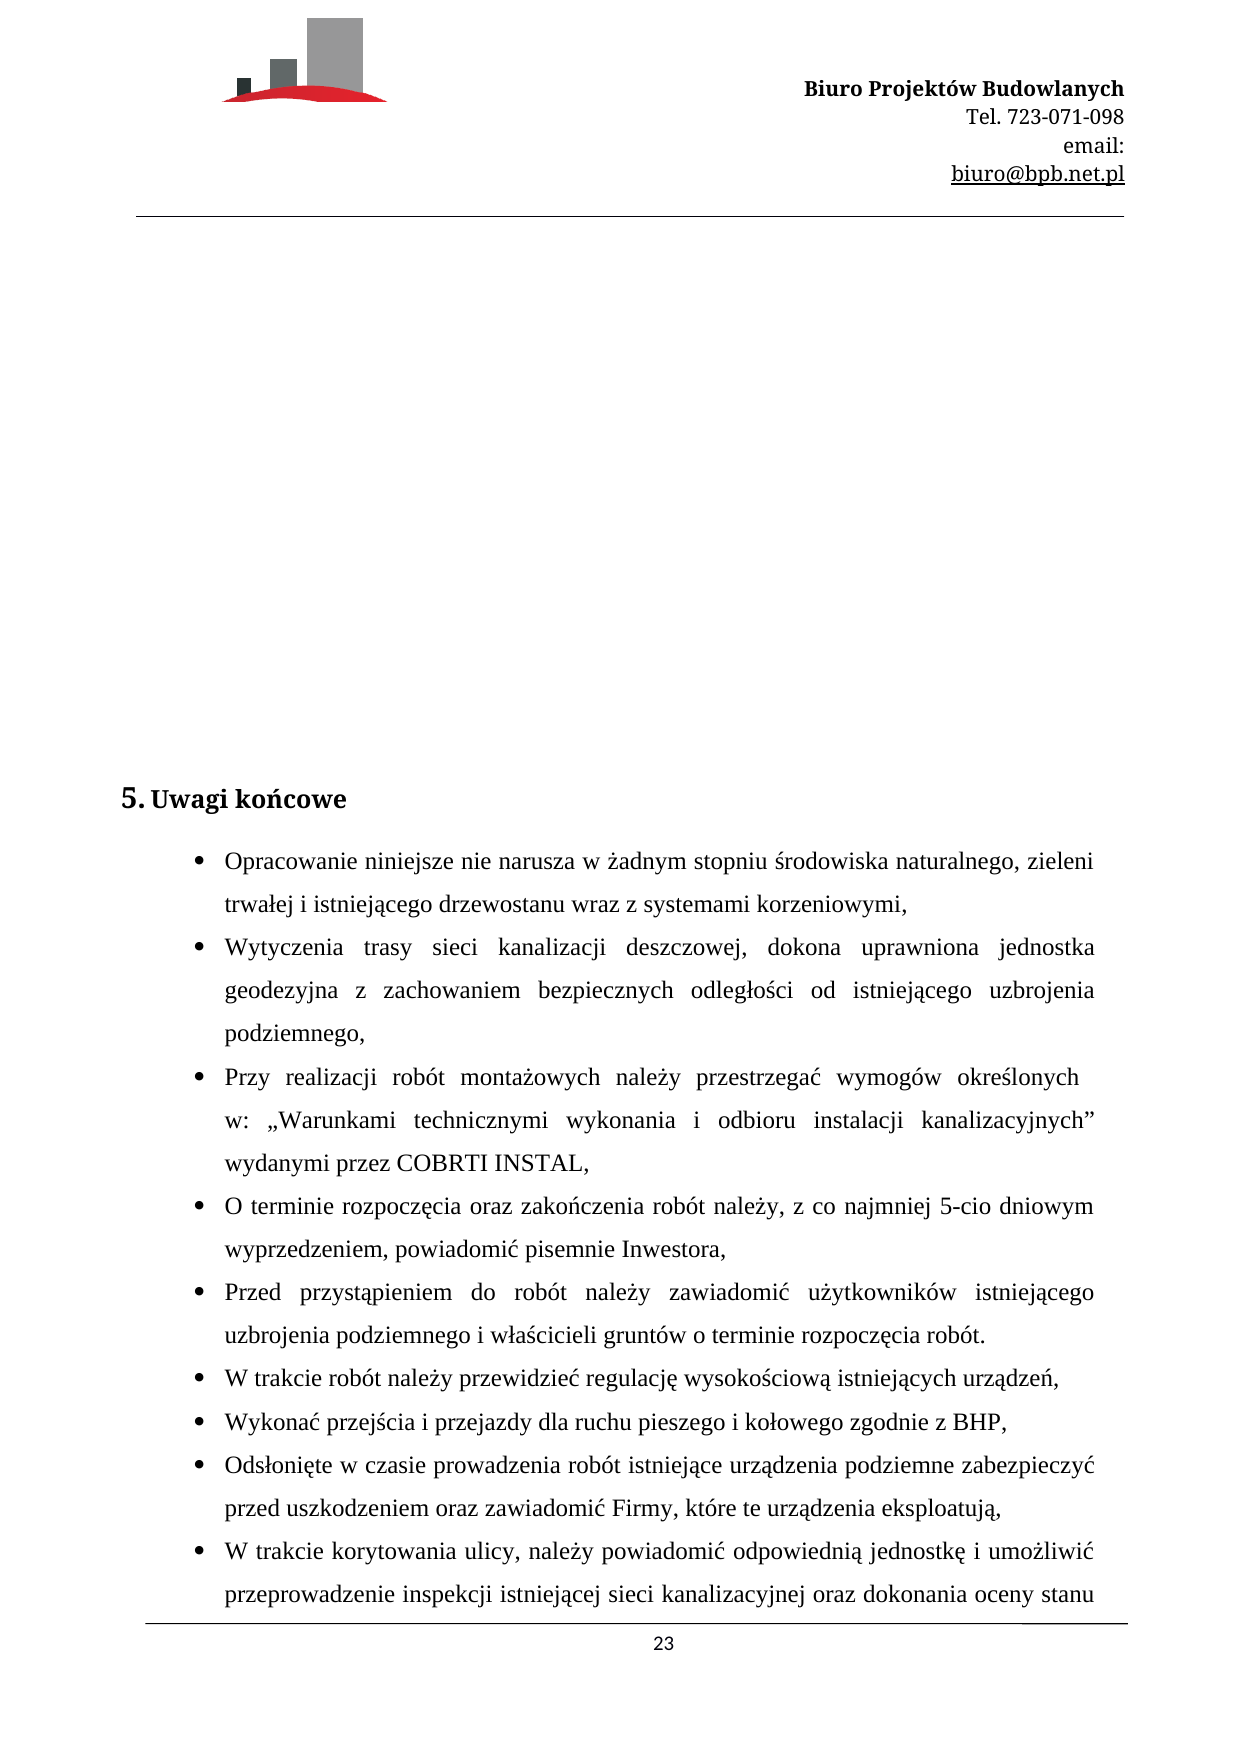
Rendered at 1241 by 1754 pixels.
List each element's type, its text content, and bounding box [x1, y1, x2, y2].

list Wykonać przejścia i przejazdy dla ruchu pieszego i kołowego zgodnie z BHP, [195, 1407, 1095, 1435]
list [195, 1536, 1095, 1608]
list Odsłonięte w czasie prowadzenia robót istniejące urządzenia podziemne zabezpieczyć przed uszkodzeniem oraz zawiadomić Firmy, które te urządzenia eksploatują, [195, 1450, 1095, 1522]
subtitle Uwagi końcowe [121, 777, 1132, 817]
list O terminie rozpoczęcia oraz zakończenia robót należy, z co najmniej 5-cio dniowym wyprzedzeniem, powiadomić pisemnie Inwestora, [195, 1191, 1095, 1263]
list Przed przystąpieniem do robót należy zawiadomić użytkowników istniejącego uzbrojenia podziemnego i właścicieli gruntów o terminie rozpoczęcia robót. [195, 1277, 1095, 1349]
list W trakcie robót należy przewidzieć regulację wysokościową istniejących urządzeń, [195, 1363, 1095, 1392]
list Opracowanie niniejsze nie narusza w żadnym stopniu środowiska naturalnego, zieleni trwałej i istniejącego drzewostanu wraz z systemami korzeniowymi, [195, 846, 1095, 918]
picture [153, 9, 451, 102]
list Wytyczenia trasy sieci kanalizacji deszczowej, dokona uprawniona jednostka geodezyjna z zachowaniem bezpiecznych odległości od istniejącego uzbrojenia podziemnego, [195, 932, 1095, 1047]
list Przy realizacji robót montażowych należy przestrzegać wymogów określonych w: „Warunkami technicznymi wykonania i odbioru instalacji kanalizacyjnych” wydanymi przez COBRTI INSTAL, [195, 1062, 1095, 1177]
